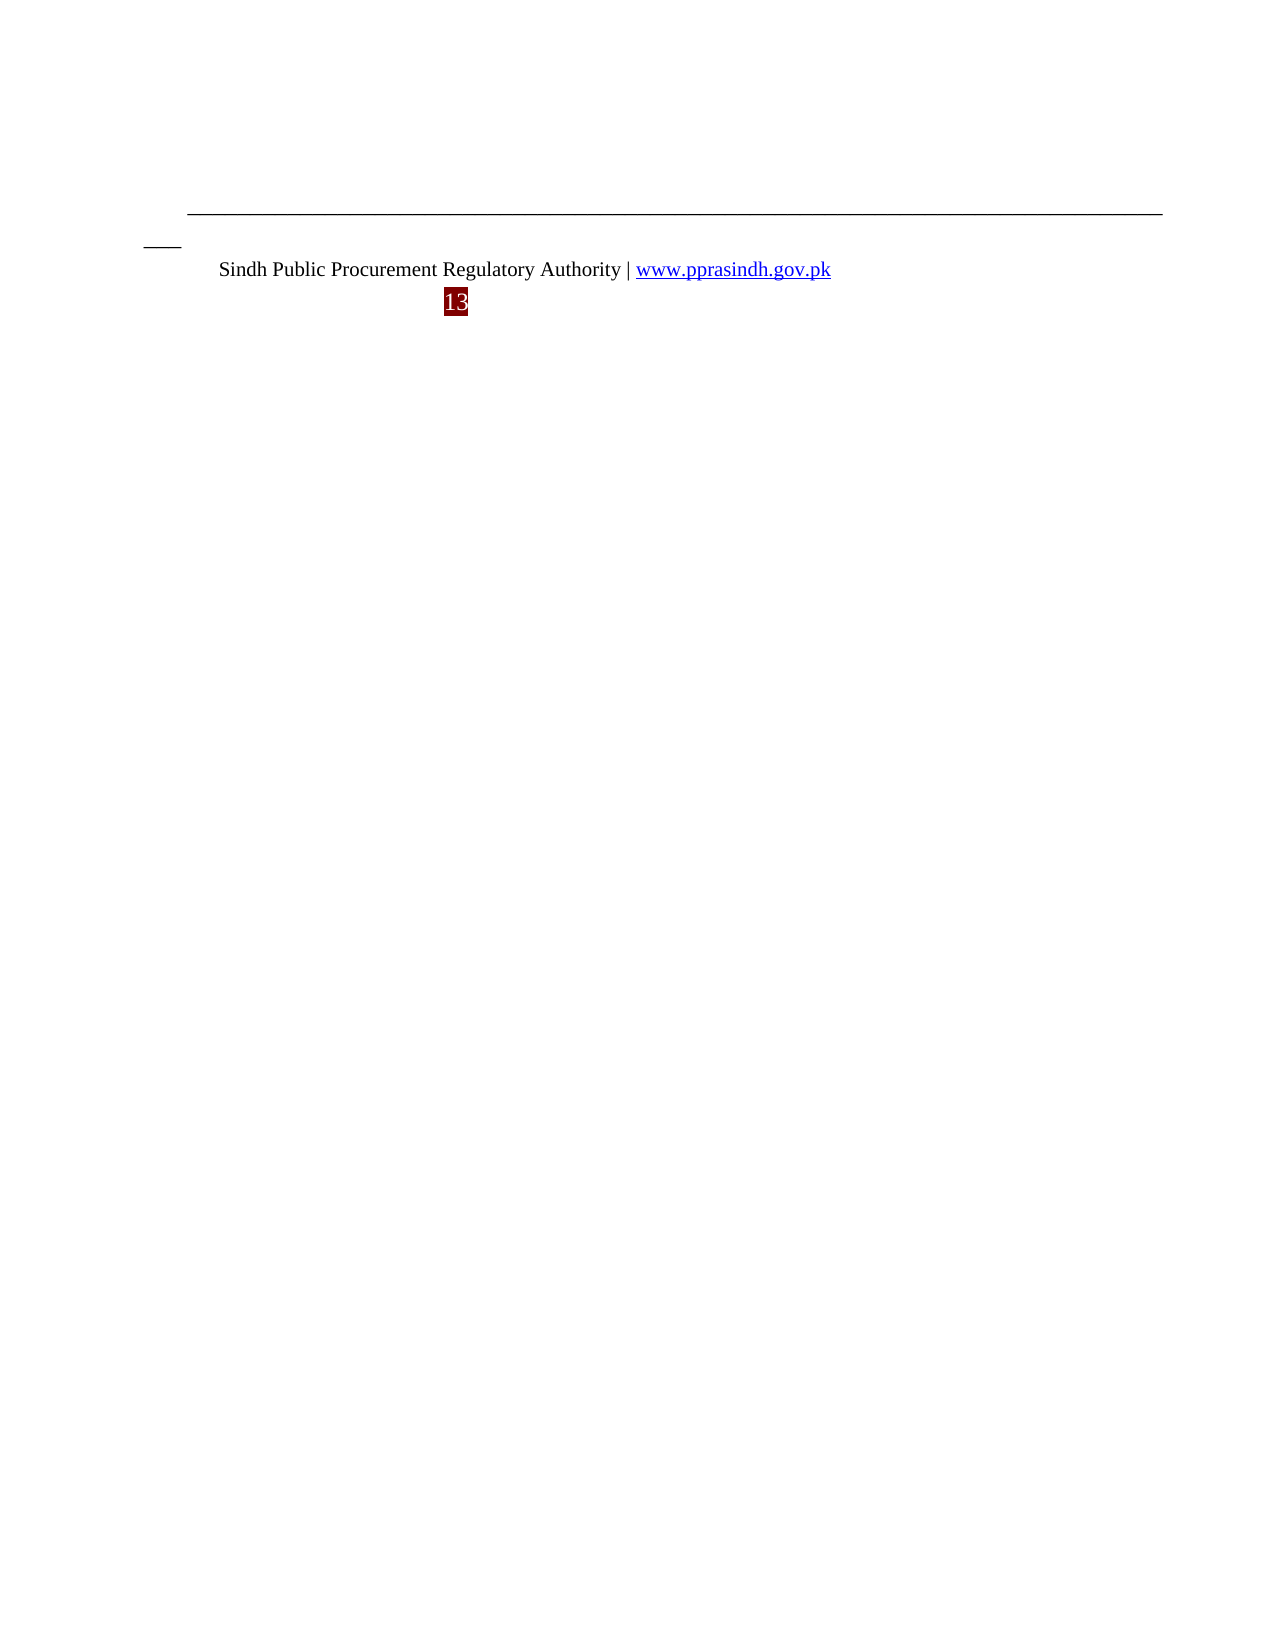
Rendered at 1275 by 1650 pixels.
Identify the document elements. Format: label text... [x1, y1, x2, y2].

text Sindh Public Procurement Regulatory Authority | www.pprasindh.gov.pk 13 [218, 252, 1169, 317]
text _________________________________________________________________________________ [143, 187, 1169, 252]
